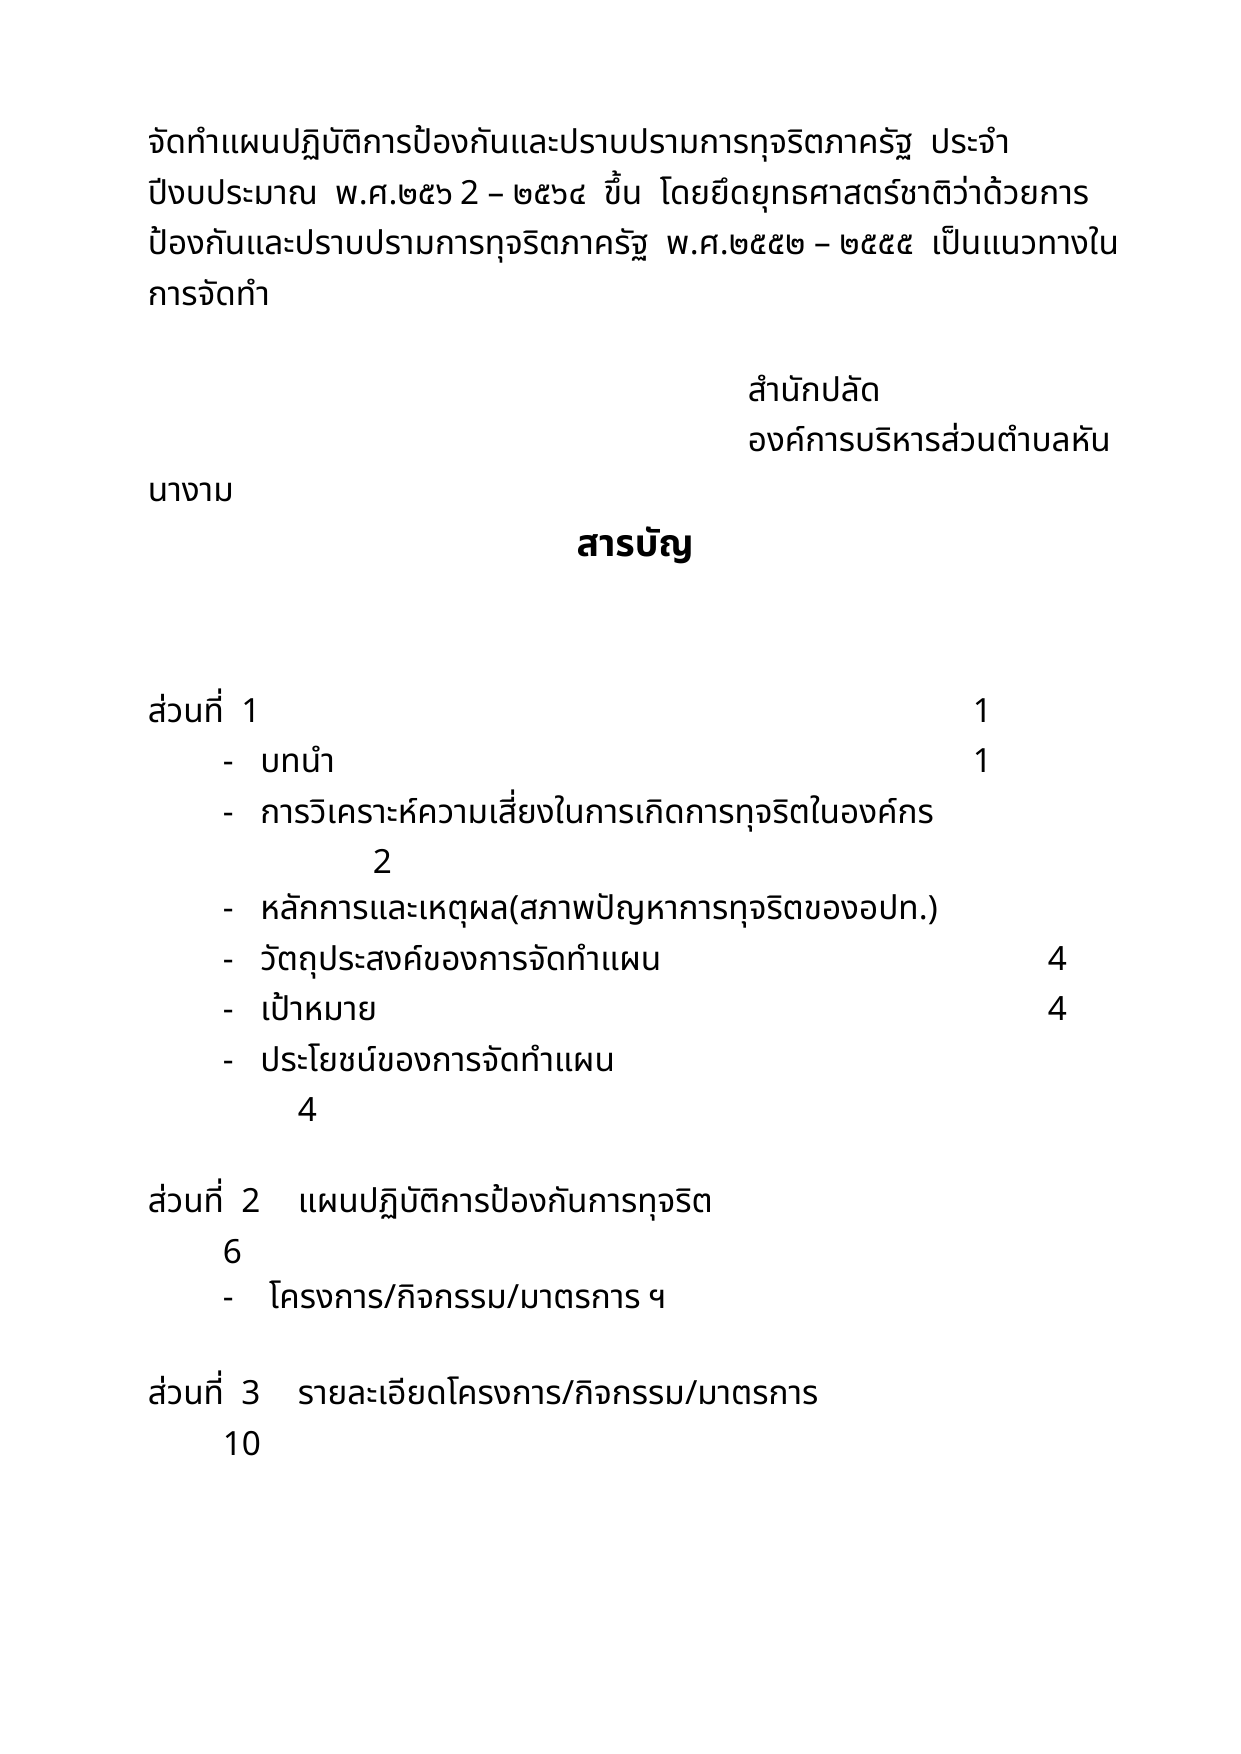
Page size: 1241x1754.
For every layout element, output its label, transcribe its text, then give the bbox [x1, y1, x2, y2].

list เป้าหมาย 4 [223, 985, 1122, 1036]
list การวิเคราะห์ความเสี่ยงในการเกิดการทุจริตในองค์กร 2 [223, 788, 1122, 884]
text สำนักปลัด [148, 366, 1122, 416]
text ส่วนที่ 1 1 [148, 686, 1122, 737]
list โครงการ/กิจกรรม/มาตรการ ฯ [223, 1273, 1122, 1324]
text ส่วนที่ 3 รายละเอียดโครงการ/กิจกรรม/มาตรการ 10 [148, 1369, 1122, 1465]
text สารบัญ [148, 517, 1122, 573]
list ประโยชน์ของการจัดทำแผน 4 [223, 1036, 1122, 1132]
list หลักการและเหตุผล(สภาพปัญหาการทุจริตของอปท.) [223, 884, 1122, 934]
text องค์การบริหารส่วนตำบลหันนางาม [148, 416, 1122, 517]
text ส่วนที่ 2 แผนปฏิบัติการป้องกันการทุจริต 6 [148, 1177, 1122, 1273]
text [148, 118, 1122, 320]
list วัตถุประสงค์ของการจัดทำแผน 4 [223, 934, 1122, 985]
list บทนำ 1 [223, 737, 1122, 788]
